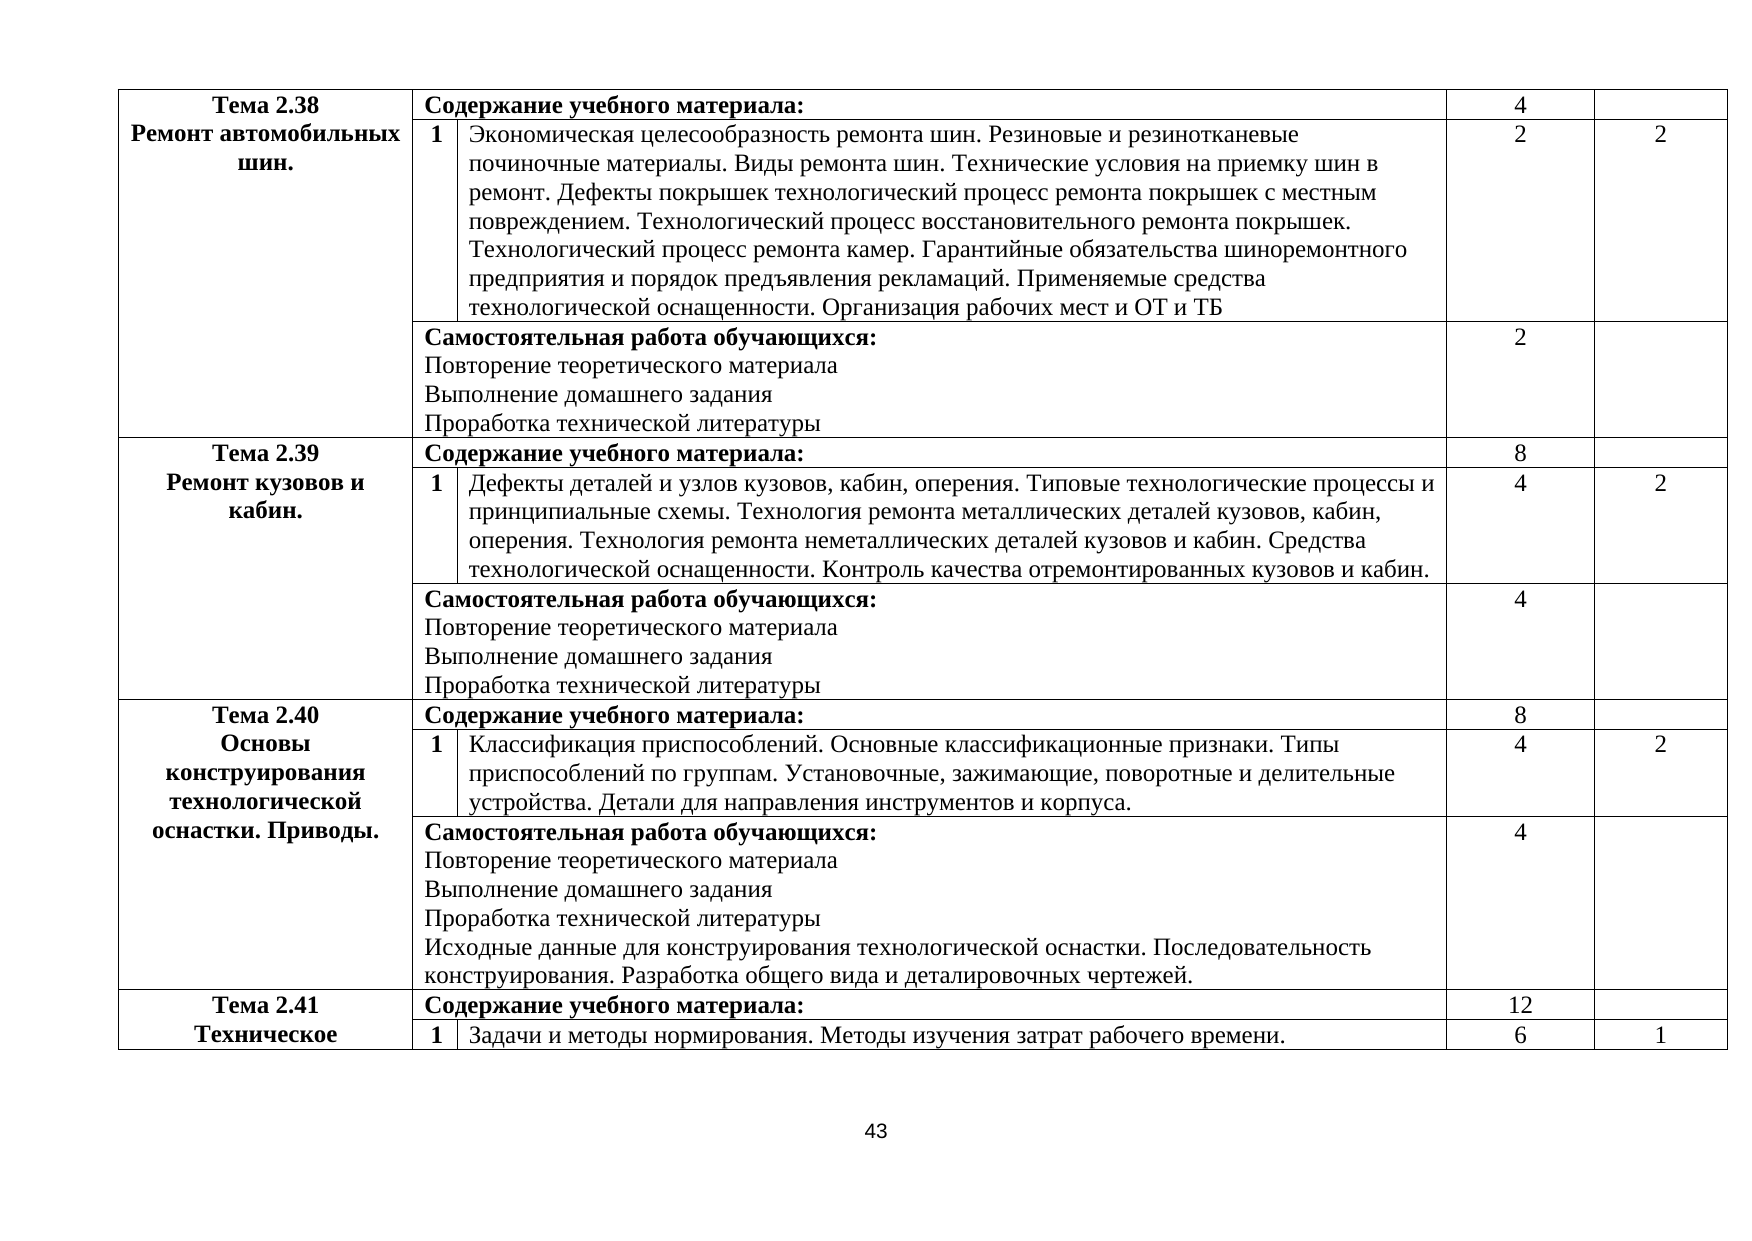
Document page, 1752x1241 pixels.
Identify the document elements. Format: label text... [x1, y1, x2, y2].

table_cell 2 [1447, 120, 1594, 321]
table_cell 4 [1447, 730, 1594, 816]
table_cell Содержание учебного материала: [413, 990, 1446, 1019]
table_cell Самостоятельная работа обучающихся: Повторение теоретического материала Выполнение домашнего задания Проработка технической литературы [413, 322, 1446, 437]
table_cell 4 [1447, 817, 1594, 989]
table_cell Содержание учебного материала: [413, 438, 1446, 467]
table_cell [458, 1020, 1446, 1049]
table_cell [1595, 584, 1727, 699]
table_cell 4 [1447, 468, 1594, 583]
table_cell 1 [413, 1020, 457, 1049]
table_cell 2 [1595, 730, 1727, 816]
table_cell Тема 2.41 Техническое нормирование труда на ремонтных предприятиях [119, 990, 412, 1049]
table_cell 8 [1447, 438, 1594, 467]
table_cell 6 [1447, 1020, 1594, 1049]
table_cell Дефекты деталей и узлов кузовов, кабин, оперения. Типовые технологические процессы и принципиальные схемы. Технология ремонта металлических деталей кузовов, кабин, оперения. Технология ремонта неметаллических деталей кузовов и кабин. Средства технологической оснащенности. Контроль качества отремонтированных кузовов и кабин. [458, 468, 1446, 583]
table_cell 2 [1595, 120, 1727, 321]
table_cell Тема 2.38 Ремонт автомобильных шин. [119, 90, 412, 437]
table_cell [1595, 700, 1727, 728]
table_cell Тема 2.39 Ремонт кузовов и кабин. [119, 438, 412, 699]
table_cell [1595, 817, 1727, 989]
table_cell Самостоятельная работа обучающихся: Повторение теоретического материала Выполнение домашнего задания Проработка технической литературы [413, 584, 1446, 699]
table_cell 2 [1447, 322, 1594, 437]
table_cell Экономическая целесообразность ремонта шин. Резиновые и резинотканевые починочные материалы. Виды ремонта шин. Технические условия на приемку шин в ремонт. Дефекты покрышек технологический процесс ремонта покрышек с местным повреждением. Технологический процесс восстановительного ремонта покрышек. Технологический процесс ремонта камер. Гарантийные обязательства шиноремонтного предприятия и порядок предъявления рекламаций. Применяемые средства технологической оснащенности. Организация рабочих мест и ОТ и ТБ [458, 120, 1446, 321]
table_cell 1 [413, 120, 457, 321]
table_cell Классификация приспособлений. Основные классификационные признаки. Типы приспособлений по группам. Установочные, зажимающие, поворотные и делительные устройства. Детали для направления инструментов и корпуса. [458, 730, 1446, 816]
table_cell [1595, 438, 1727, 467]
table_cell [1595, 322, 1727, 437]
table_cell Тема 2.40 Основы конструирования технологической оснастки. Приводы. [119, 700, 412, 989]
table_cell Содержание учебного материала: [413, 700, 1446, 728]
table_cell 4 [1447, 90, 1594, 118]
table_cell 4 [1447, 584, 1594, 699]
table_cell Самостоятельная работа обучающихся: Повторение теоретического материала Выполнение домашнего задания Проработка технической литературы Исходные данные для конструирования технологической оснастки. Последовательность конструирования. Разработка общего вида и деталировочных чертежей. [413, 817, 1446, 989]
table_cell Содержание учебного материала: [413, 90, 1446, 118]
table_cell 1 [413, 468, 457, 583]
table_cell 2 [1595, 468, 1727, 583]
table_cell [1595, 90, 1727, 118]
table_cell 1 [413, 730, 457, 816]
table_cell [1595, 990, 1727, 1019]
table_cell 12 [1447, 990, 1594, 1019]
table_cell 8 [1447, 700, 1594, 728]
table_cell 1 [1595, 1020, 1727, 1049]
